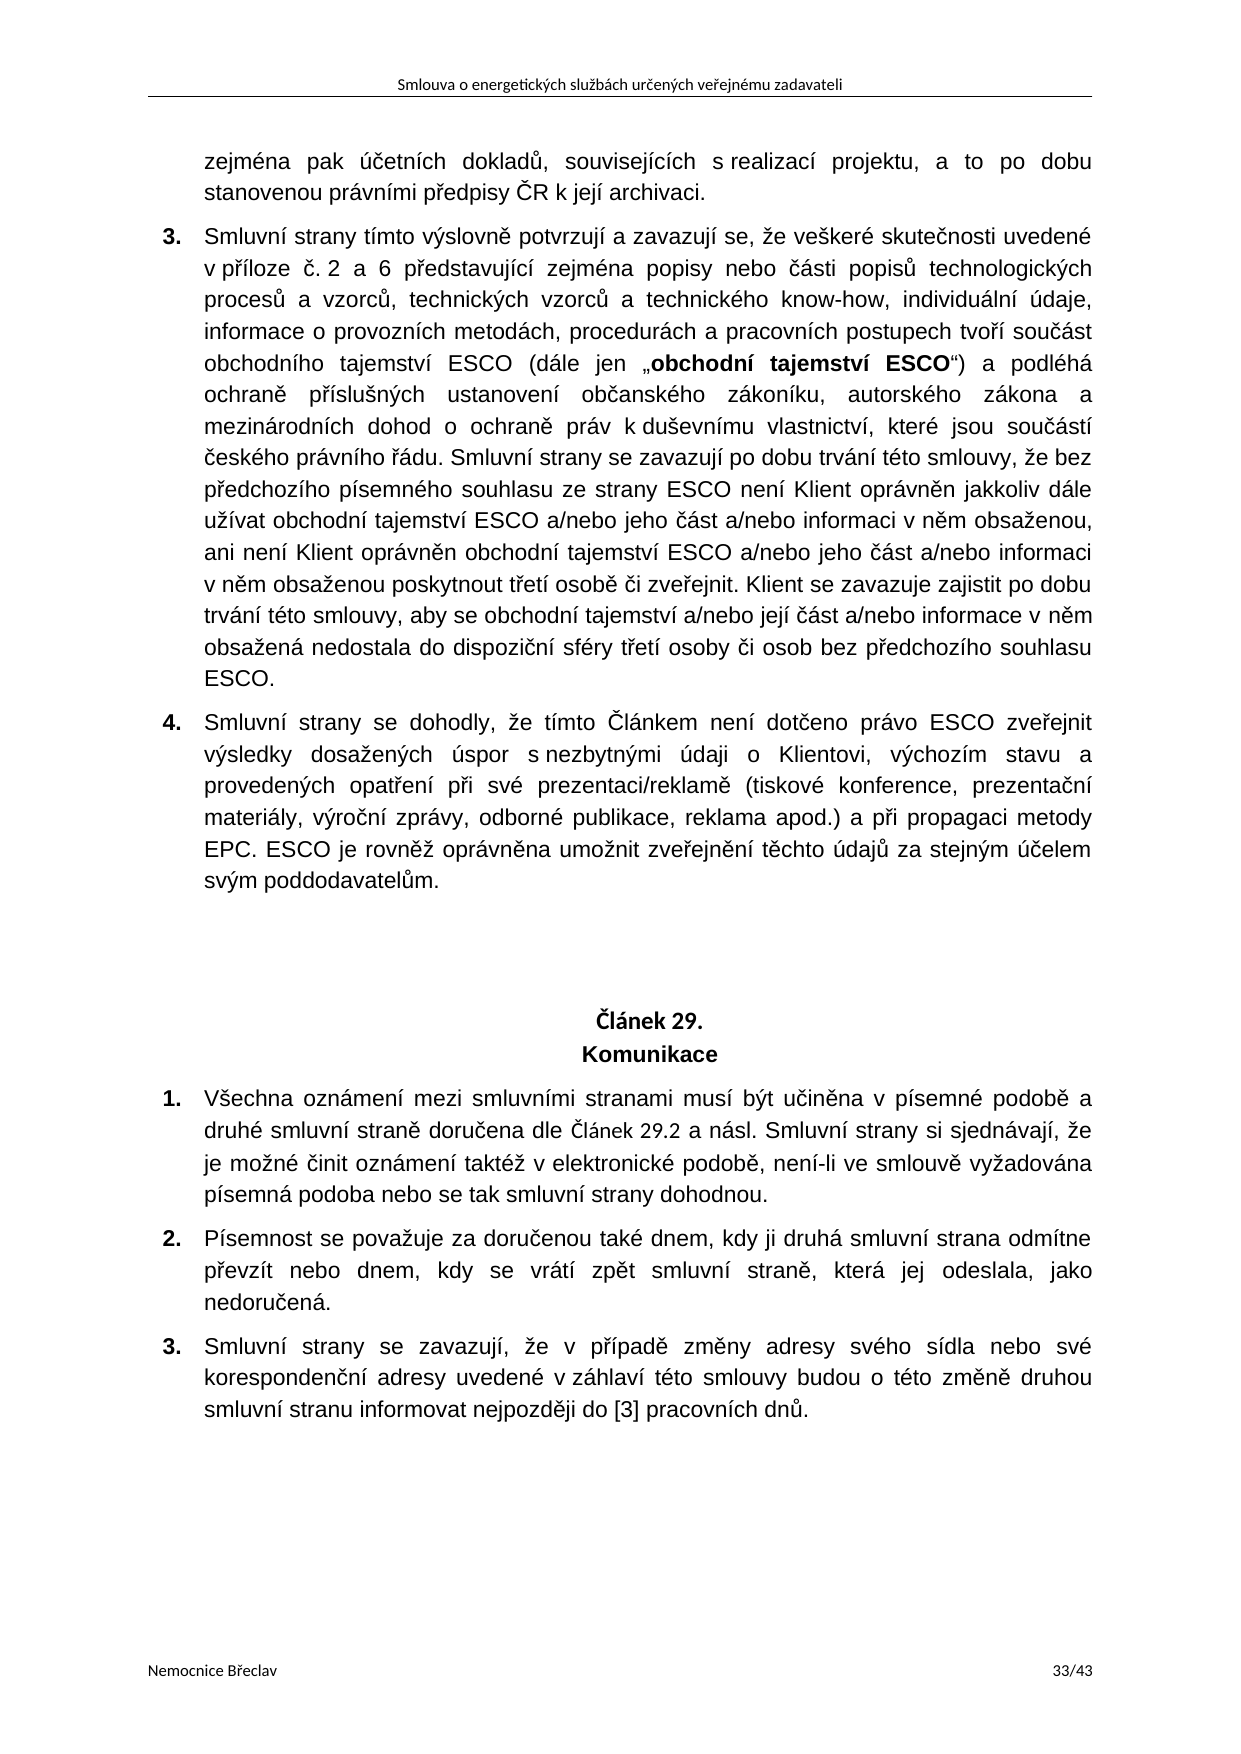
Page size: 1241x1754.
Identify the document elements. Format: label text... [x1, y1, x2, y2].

subtitle Smluvní strany se dohodly, že tímto Článkem není dotčeno právo ESCO zveřejnit výsledky dosažených úspor s nezbytnými údaji o Klientovi, výchozím stavu a provedených opatření při své prezentaci/reklamě (tiskové konference, prezentační materiály, výroční zprávy, odborné publikace, reklama apod.) a při propagaci metody EPC. ESCO je rovněž oprávněna umožnit zveřejnění těchto údajů za stejným účelem svým poddodavatelům. [162, 709, 1092, 893]
subtitle Písemnost se považuje za doručenou také dnem, kdy ji druhá smluvní strana odmítne převzít nebo dnem, kdy se vrátí zpět smluvní straně, která jej odeslala, jako nedoručená. [162, 1225, 1092, 1315]
subtitle Komunikace [207, 1005, 1092, 1067]
subtitle Všechna oznámení mezi smluvními stranami musí být učiněna v písemné podobě a druhé smluvní straně doručena dle Článek 29.2 a násl. Smluvní strany si sjednávají, že je možné činit oznámení taktéž v elektronické podobě, není-li ve smlouvě vyžadována písemná podoba nebo se tak smluvní strany dohodnou. [162, 1085, 1092, 1208]
subtitle Smluvní strany se zavazují, že v případě změny adresy svého sídla nebo své korespondenční adresy uvedené v záhlaví této smlouvy budou o této změně druhou smluvní stranu informovat nejpozději do [3] pracovních dnů. [162, 1333, 1092, 1422]
subtitle Smluvní strany tímto výslovně potvrzují a zavazují se, že veškeré skutečnosti uvedené v příloze č. 2 a 6 představující zejména popisy nebo části popisů technologických procesů a vzorců, technických vzorců a technického know-how, individuální údaje, informace o provozních metodách, procedurách a pracovních postupech tvoří součást obchodního tajemství ESCO (dále jen „obchodní tajemství ESCO“) a podléhá ochraně příslušných ustanovení občanského zákoníku, autorského zákona a mezinárodních dohod o ochraně práv k duševnímu vlastnictví, které jsou součástí českého právního řádu. Smluvní strany se zavazují po dobu trvání této smlouvy, že bez předchozího písemného souhlasu ze strany ESCO není Klient oprávněn jakkoliv dále užívat obchodní tajemství ESCO a/nebo jeho část a/nebo informaci v něm obsaženou, ani není Klient oprávněn obchodní tajemství ESCO a/nebo jeho část a/nebo informaci v něm obsaženou poskytnout třetí osobě či zveřejnit. Klient se zavazuje zajistit po dobu trvání této smlouvy, aby se obchodní tajemství a/nebo její část a/nebo informace v něm obsažená nedostala do dispoziční sféry třetí osoby či osob bez předchozího souhlasu ESCO. [162, 223, 1092, 692]
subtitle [162, 148, 1092, 206]
